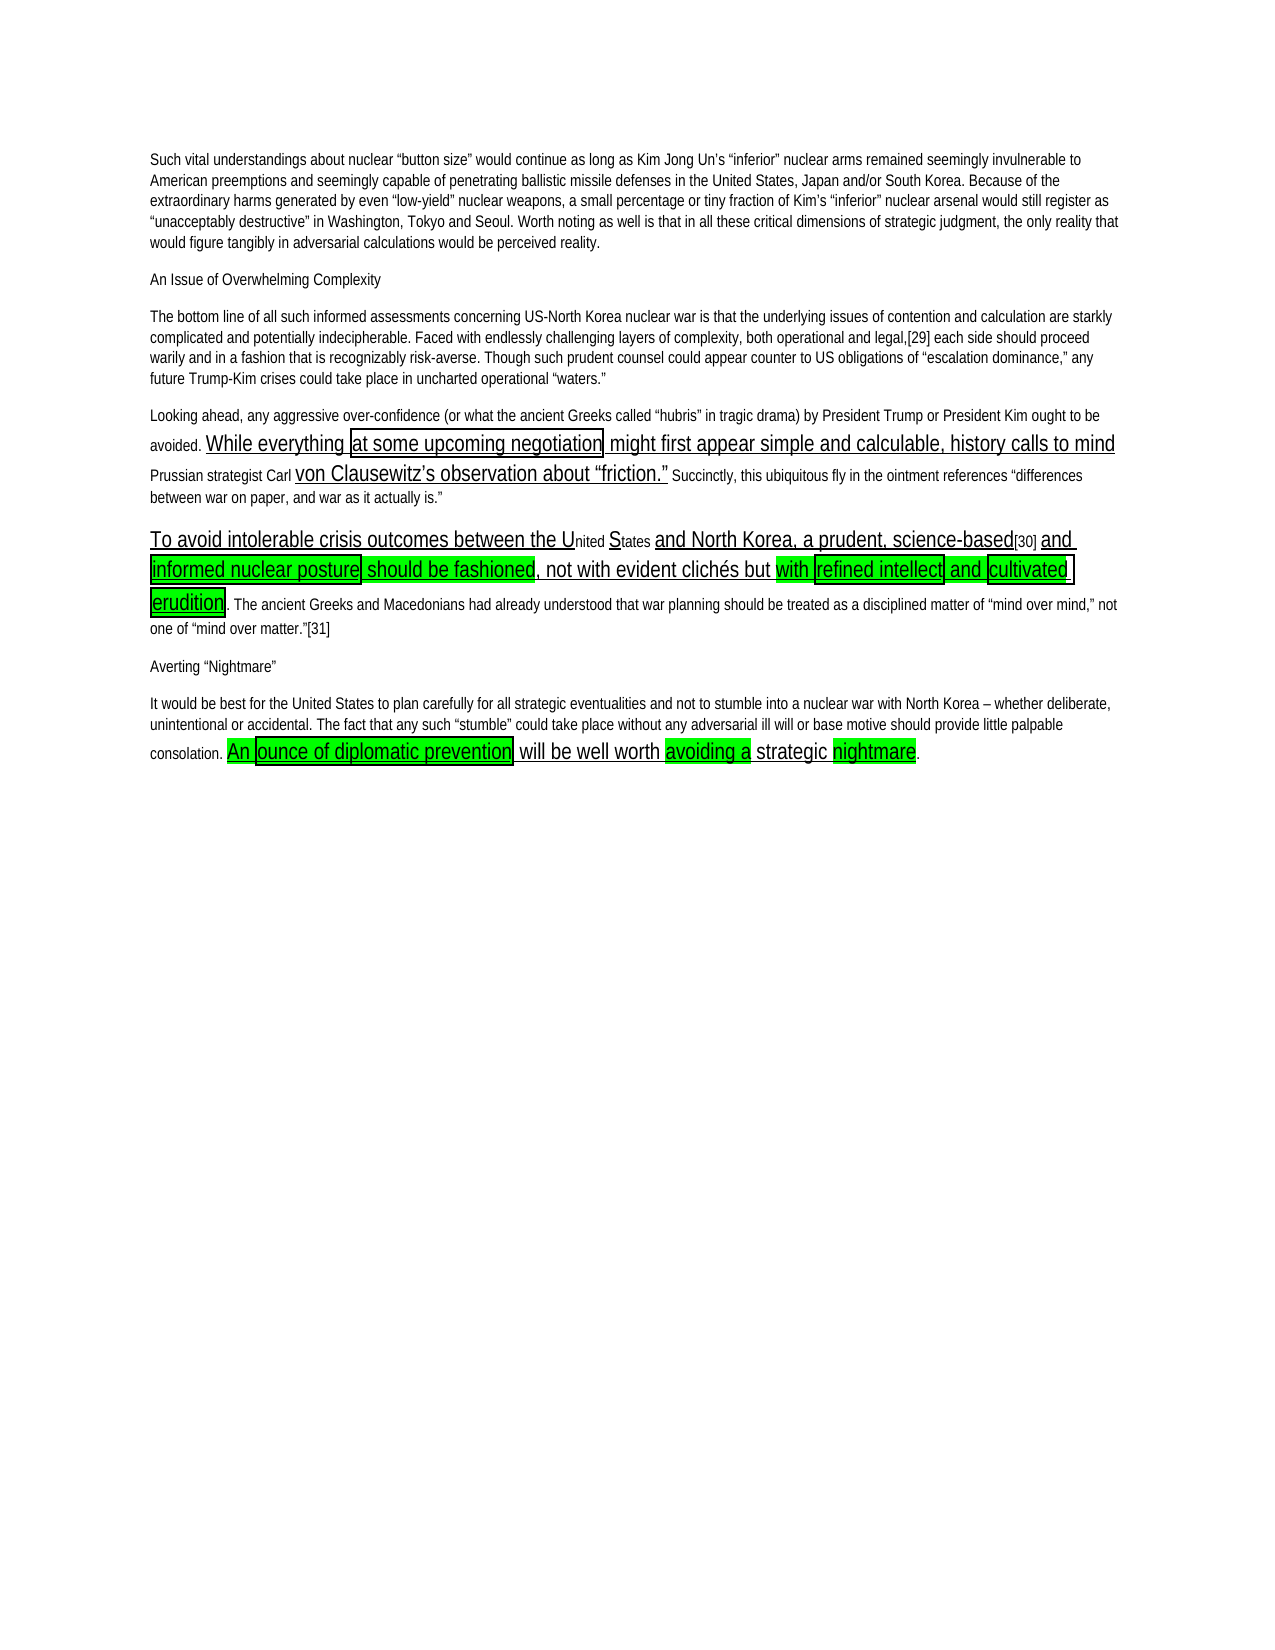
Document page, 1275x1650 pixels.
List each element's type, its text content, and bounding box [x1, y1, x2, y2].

text Looking ahead, any aggressive over-confidence (or what the ancient Greeks called “hubris” in tragic drama) by President Trump or President Kim ought to be avoided. While everything at some upcoming negotiation might first appear simple and calculable, history calls to mind Prussian strategist Carl von Clausewitz’s observation about “friction.” Succinctly, this ubiquitous fly in the ointment references “differences between war on paper, and war as it actually is.” [150, 406, 1125, 507]
text An Issue of Overwhelming Complexity [150, 270, 1125, 289]
text To avoid intolerable crisis outcomes between the United States and North Korea, a prudent, science-based[30] and informed nuclear posture should be fashioned, not with evident clichés but with refined intellect and cultivated erudition. The ancient Greeks and Macedonians had already understood that war planning should be treated as a disciplined matter of “mind over mind,” not one of “mind over matter.”[31] [150, 526, 1125, 638]
text Averting “Nightmare” [150, 656, 1125, 676]
text It would be best for the United States to plan carefully for all strategic eventualities and not to stumble into a nuclear war with North Korea – whether deliberate, unintentional or accidental. The fact that any such “stumble” could take place without any adversarial ill will or base motive should provide little palpable consolation. An ounce of diplomatic prevention will be well worth avoiding a strategic nightmare. [150, 694, 1125, 766]
text The bottom line of all such informed assessments concerning US-North Korea nuclear war is that the underlying issues of contention and calculation are starkly complicated and potentially indecipherable. Faced with endlessly challenging layers of complexity, both operational and legal,[29] each side should proceed warily and in a fashion that is recognizably risk-averse. Though such prudent counsel could appear counter to US obligations of “escalation dominance,” any future Trump-Kim crises could take place in uncharted operational “waters.” [150, 307, 1125, 388]
text Such vital understandings about nuclear “button size” would continue as long as Kim Jong Un’s “inferior” nuclear arms remained seemingly invulnerable to American preemptions and seemingly capable of penetrating ballistic missile defenses in the United States, Japan and/or South Korea. Because of the extraordinary harms generated by even “low-yield” nuclear weapons, a small percentage or tiny fraction of Kim’s “inferior” nuclear arsenal would still register as “unacceptably destructive” in Washington, Tokyo and Seoul. Worth noting as well is that in all these critical dimensions of strategic judgment, the only reality that would figure tangibly in adversarial calculations would be perceived reality. [150, 150, 1125, 252]
